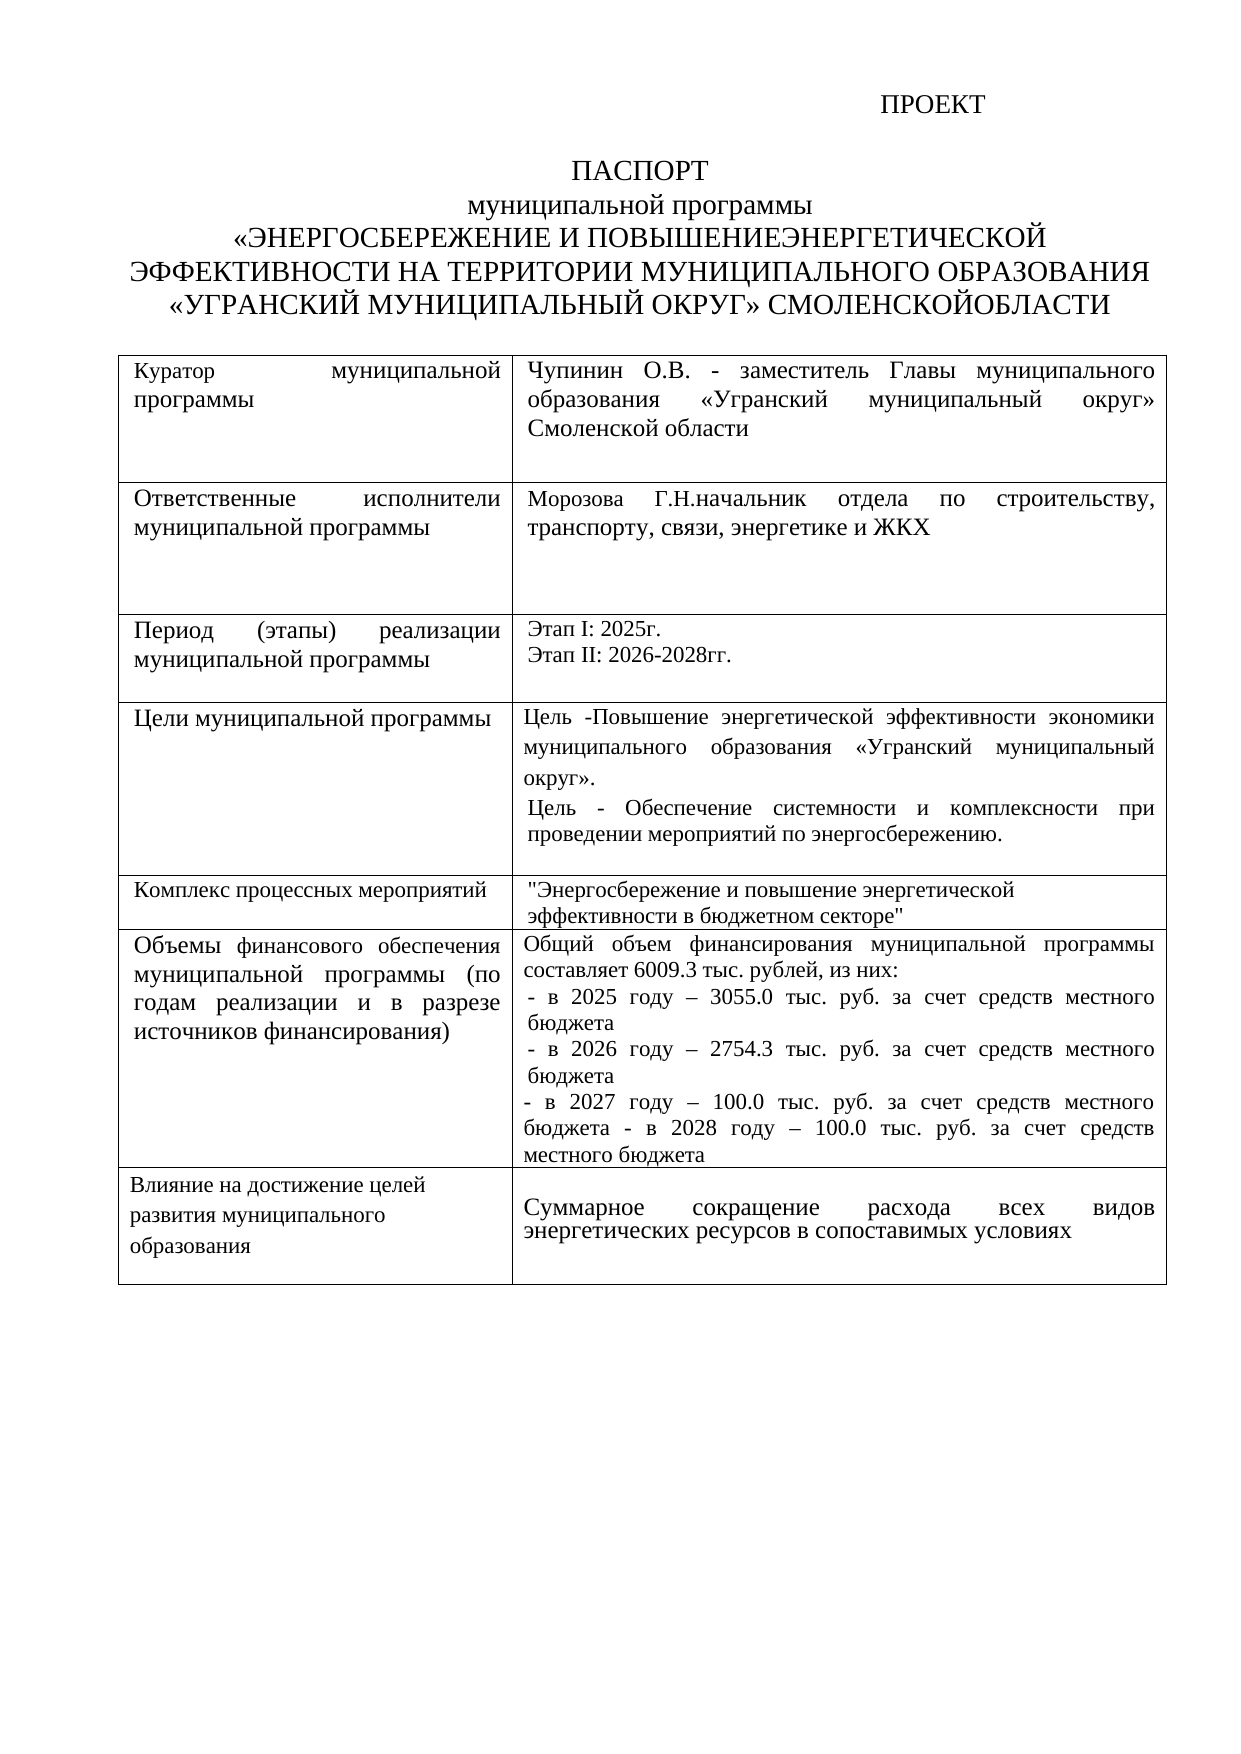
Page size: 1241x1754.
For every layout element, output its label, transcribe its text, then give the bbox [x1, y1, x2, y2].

table_header Куратор муниципальной программы [119, 356, 512, 482]
table_cell Комплекс процессных мероприятий [119, 876, 512, 929]
text ПАСПОРТ [122, 153, 1157, 187]
table_cell Этап I: 2025г. Этап II: 2026-2028гг. [513, 615, 1166, 702]
table_cell Объемы финансового обеспечения муниципальной программы (по годам реализации и в разрезе источников финансирования) [119, 930, 512, 1167]
table_cell "Энергосбережение и повышение энергетической эффективности в бюджетном секторе" [513, 876, 1166, 929]
table_header Чупинин О.В. - заместитель Главы муниципального образования «Угранский муниципальный округ» Смоленской области [513, 356, 1166, 482]
table_cell Ответственные исполнители муниципальной программы [119, 483, 512, 614]
table_cell Цель -Повышение энергетической эффективности экономики муниципального образования «Угранский муниципальный округ». Цель - Обеспечение системности и комплексности при проведении мероприятий по энергосбережению. [513, 703, 1166, 875]
text ПРОЕКТ [708, 89, 1157, 120]
table_cell Суммарное сокращение расхода всех видов энергетических ресурсов в сопоставимых условиях [513, 1168, 1166, 1284]
text муниципальной программы [122, 187, 1157, 220]
table_cell Цели муниципальной программы [119, 703, 512, 875]
table_cell Морозова Г.Н.начальник отдела по строительству, транспорту, связи, энергетике и ЖКХ [513, 483, 1166, 614]
table_cell Влияние на достижение целей развития муниципального образования [119, 1168, 512, 1284]
text «ЭНЕРГОСБЕРЕЖЕНИЕ И ПОВЫШЕНИЕЭНЕРГЕТИЧЕСКОЙ ЭФФЕКТИВНОСТИ НА ТЕРРИТОРИИ МУНИЦИПАЛЬНОГО ОБРАЗОВАНИЯ «УГРАНСКИЙ МУНИЦИПАЛЬНЫЙ ОКРУГ» СМОЛЕНСКОЙОБЛАСТИ [122, 220, 1157, 321]
table_cell Период (этапы) реализации муниципальной программы [119, 615, 512, 702]
table_cell Общий объем финансирования муниципальной программы составляет 6009.3 тыс. рублей, из них: - в 2025 году – 3055.0 тыс. руб. за счет средств местного бюджета - в 2026 году – 2754.3 тыс. руб. за счет средств местного бюджета - в 2027 году – 100.0 тыс. руб. за счет средств местного бюджета - в 2028 году – 100.0 тыс. руб. за счет средств местного бюджета [513, 930, 1166, 1167]
